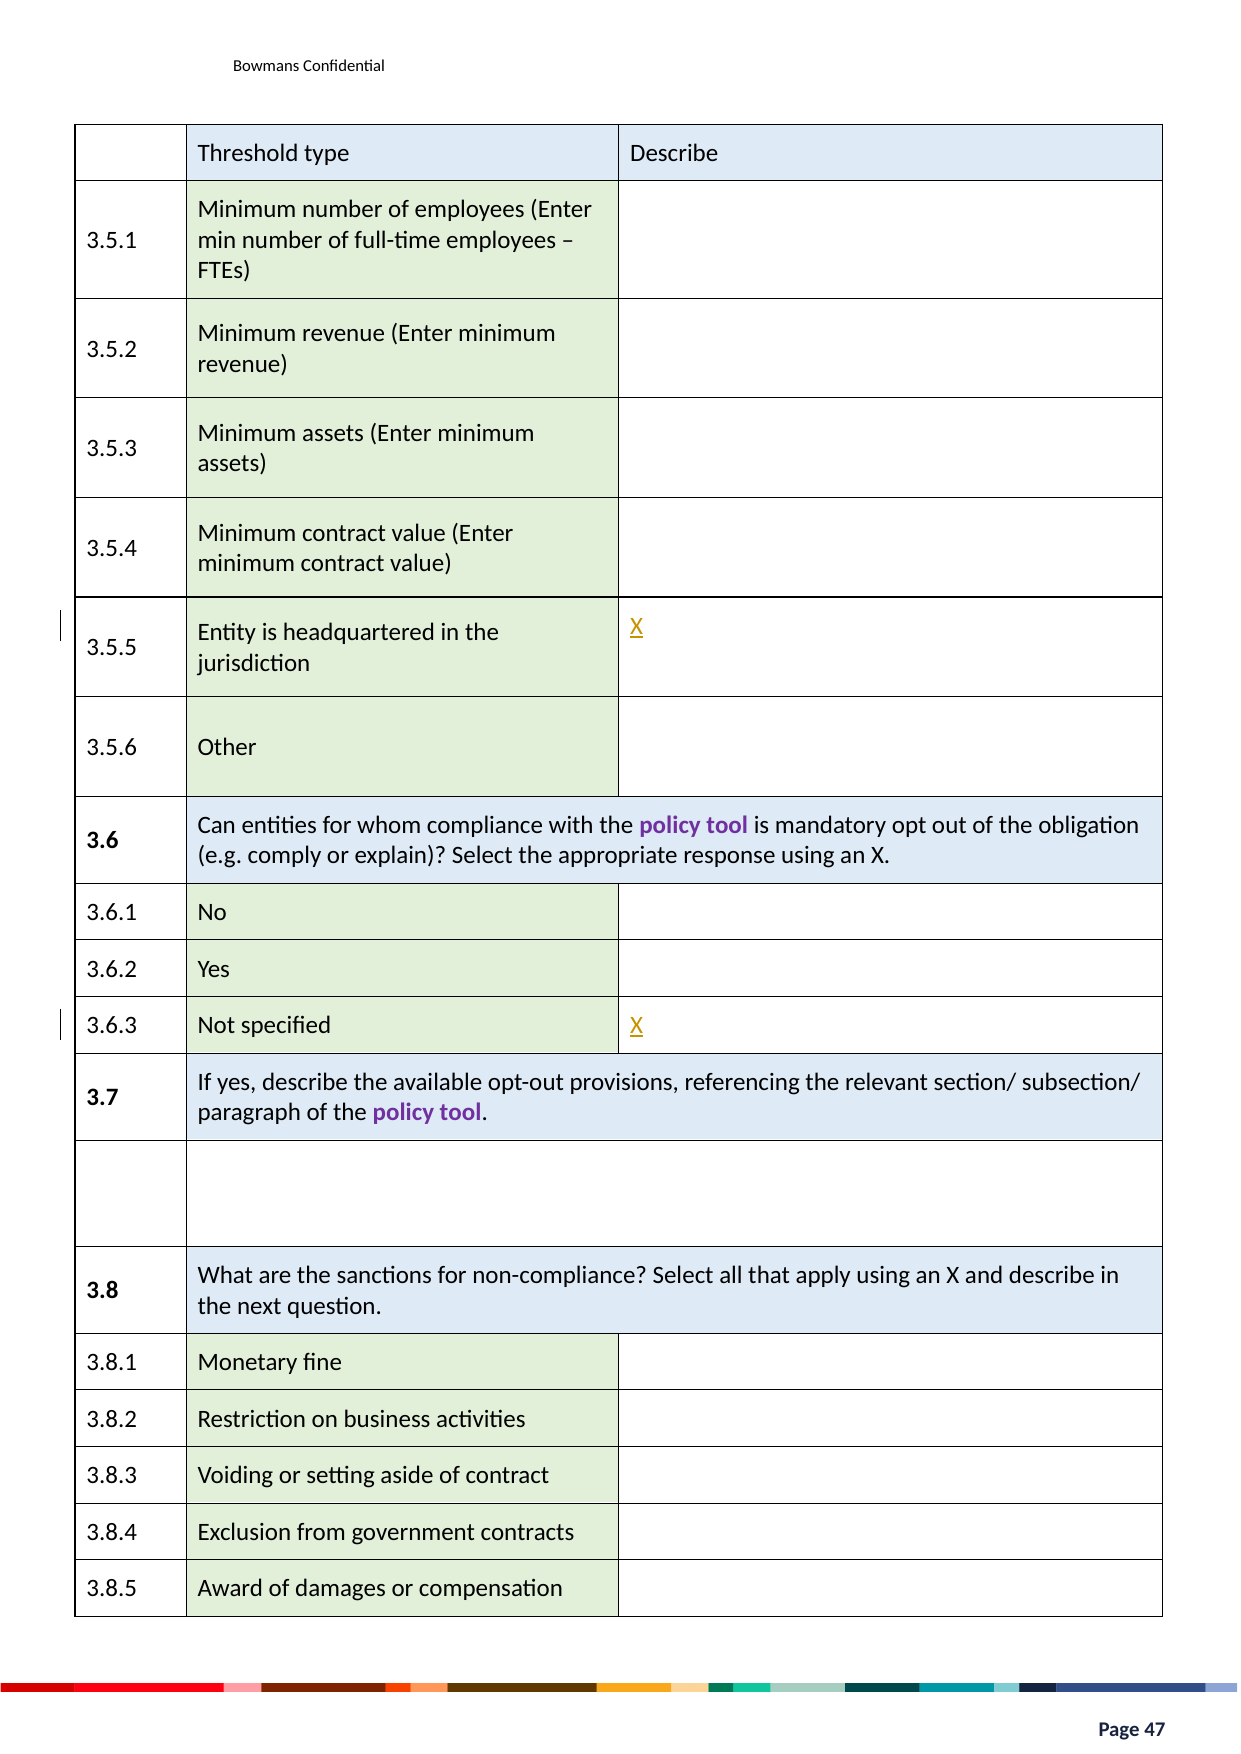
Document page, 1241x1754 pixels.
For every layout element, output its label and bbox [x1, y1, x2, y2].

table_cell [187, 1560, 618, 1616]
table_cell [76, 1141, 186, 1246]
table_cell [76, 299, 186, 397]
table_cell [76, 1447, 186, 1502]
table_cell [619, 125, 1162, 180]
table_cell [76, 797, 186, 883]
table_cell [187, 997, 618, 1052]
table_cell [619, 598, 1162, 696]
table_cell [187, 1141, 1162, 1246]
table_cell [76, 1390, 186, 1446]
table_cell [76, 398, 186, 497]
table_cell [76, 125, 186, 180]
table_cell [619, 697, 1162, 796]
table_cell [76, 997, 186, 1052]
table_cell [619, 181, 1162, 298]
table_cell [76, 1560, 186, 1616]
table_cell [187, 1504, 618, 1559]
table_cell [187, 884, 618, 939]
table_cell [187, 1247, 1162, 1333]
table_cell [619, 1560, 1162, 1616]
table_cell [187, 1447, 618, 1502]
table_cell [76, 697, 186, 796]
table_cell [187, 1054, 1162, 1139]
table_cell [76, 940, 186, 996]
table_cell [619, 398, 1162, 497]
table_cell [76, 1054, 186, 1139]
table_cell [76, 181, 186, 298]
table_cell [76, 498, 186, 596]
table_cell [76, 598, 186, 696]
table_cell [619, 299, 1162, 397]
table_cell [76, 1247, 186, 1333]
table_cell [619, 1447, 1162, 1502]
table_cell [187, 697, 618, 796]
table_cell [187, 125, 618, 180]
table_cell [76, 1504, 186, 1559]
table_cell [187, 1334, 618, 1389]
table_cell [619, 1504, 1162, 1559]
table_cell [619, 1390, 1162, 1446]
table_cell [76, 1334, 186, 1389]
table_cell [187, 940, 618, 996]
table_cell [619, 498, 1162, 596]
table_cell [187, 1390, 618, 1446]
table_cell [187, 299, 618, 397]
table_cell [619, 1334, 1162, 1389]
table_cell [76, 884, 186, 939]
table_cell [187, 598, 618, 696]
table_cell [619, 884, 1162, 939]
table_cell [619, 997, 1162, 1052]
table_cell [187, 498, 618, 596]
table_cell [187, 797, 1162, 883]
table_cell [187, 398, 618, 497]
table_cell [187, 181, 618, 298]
picture [0, 1683, 1236, 1692]
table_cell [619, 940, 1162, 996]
